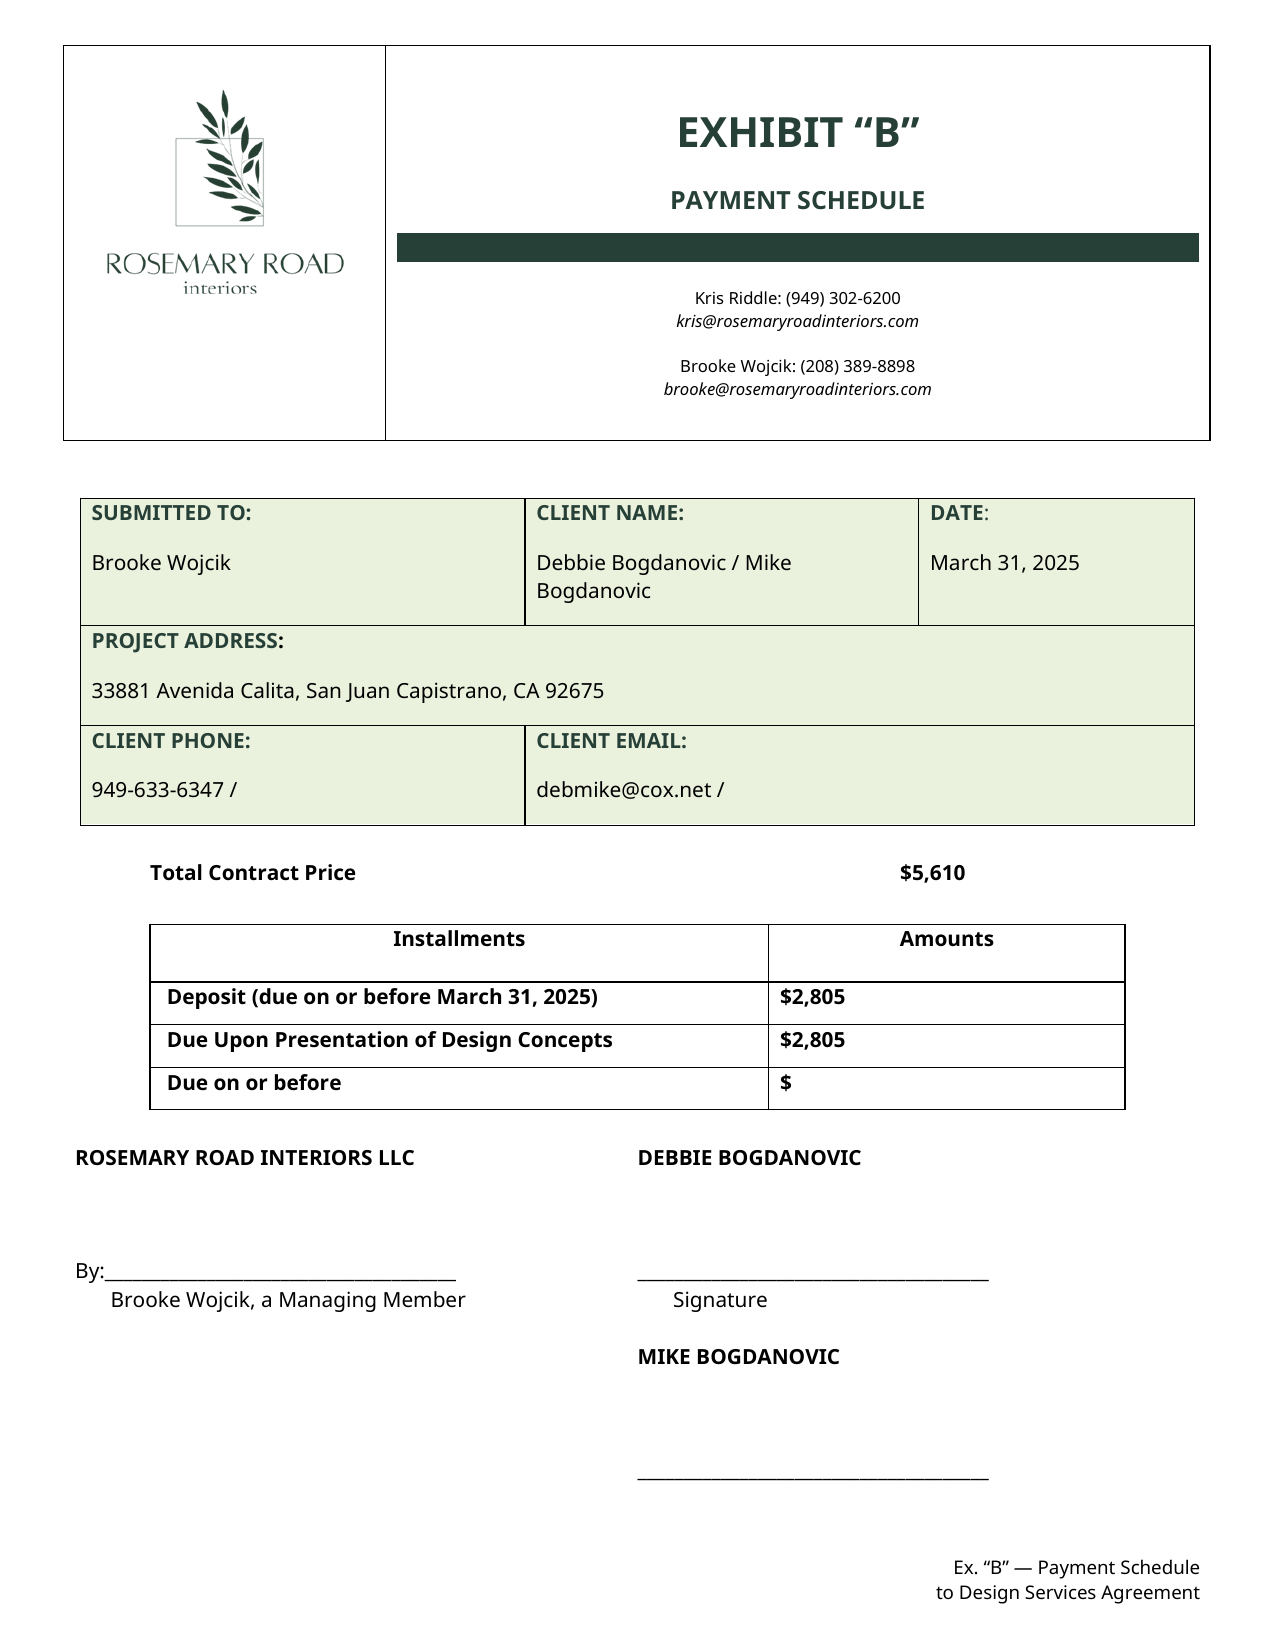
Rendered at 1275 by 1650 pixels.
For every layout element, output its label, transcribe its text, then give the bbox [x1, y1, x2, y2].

table_cell Deposit (due on or before March 31, 2025) [151, 983, 768, 1024]
picture [75, 46, 375, 343]
table_cell $2,805 [769, 1025, 1124, 1067]
text Total Contract Price $5,610 [150, 858, 1200, 887]
table_header CLIENT NAME: Debbie Bogdanovic / Mike Bogdanovic [526, 499, 918, 625]
table_cell CLIENT PHONE: 949-633-6347 / [81, 726, 524, 824]
table_header SUBMITTED TO: Brooke Wojcik [81, 499, 524, 625]
table_header DATE: March 31, 2025 [919, 499, 1194, 625]
table_cell Due Upon Presentation of Design Concepts [151, 1025, 768, 1067]
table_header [626, 1143, 1114, 1484]
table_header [64, 1143, 626, 1484]
table_cell CLIENT EMAIL: debmike@cox.net / [526, 726, 1194, 824]
table_cell $2,805 [769, 983, 1124, 1024]
table_cell Due on or before [151, 1068, 768, 1109]
table_cell $ [769, 1068, 1124, 1109]
table_header Installments [151, 925, 768, 981]
table_header Amounts [769, 925, 1124, 981]
table_cell PROJECT ADDRESS: 33881 Avenida Calita, San Juan Capistrano, CA 92675 [81, 626, 1194, 725]
